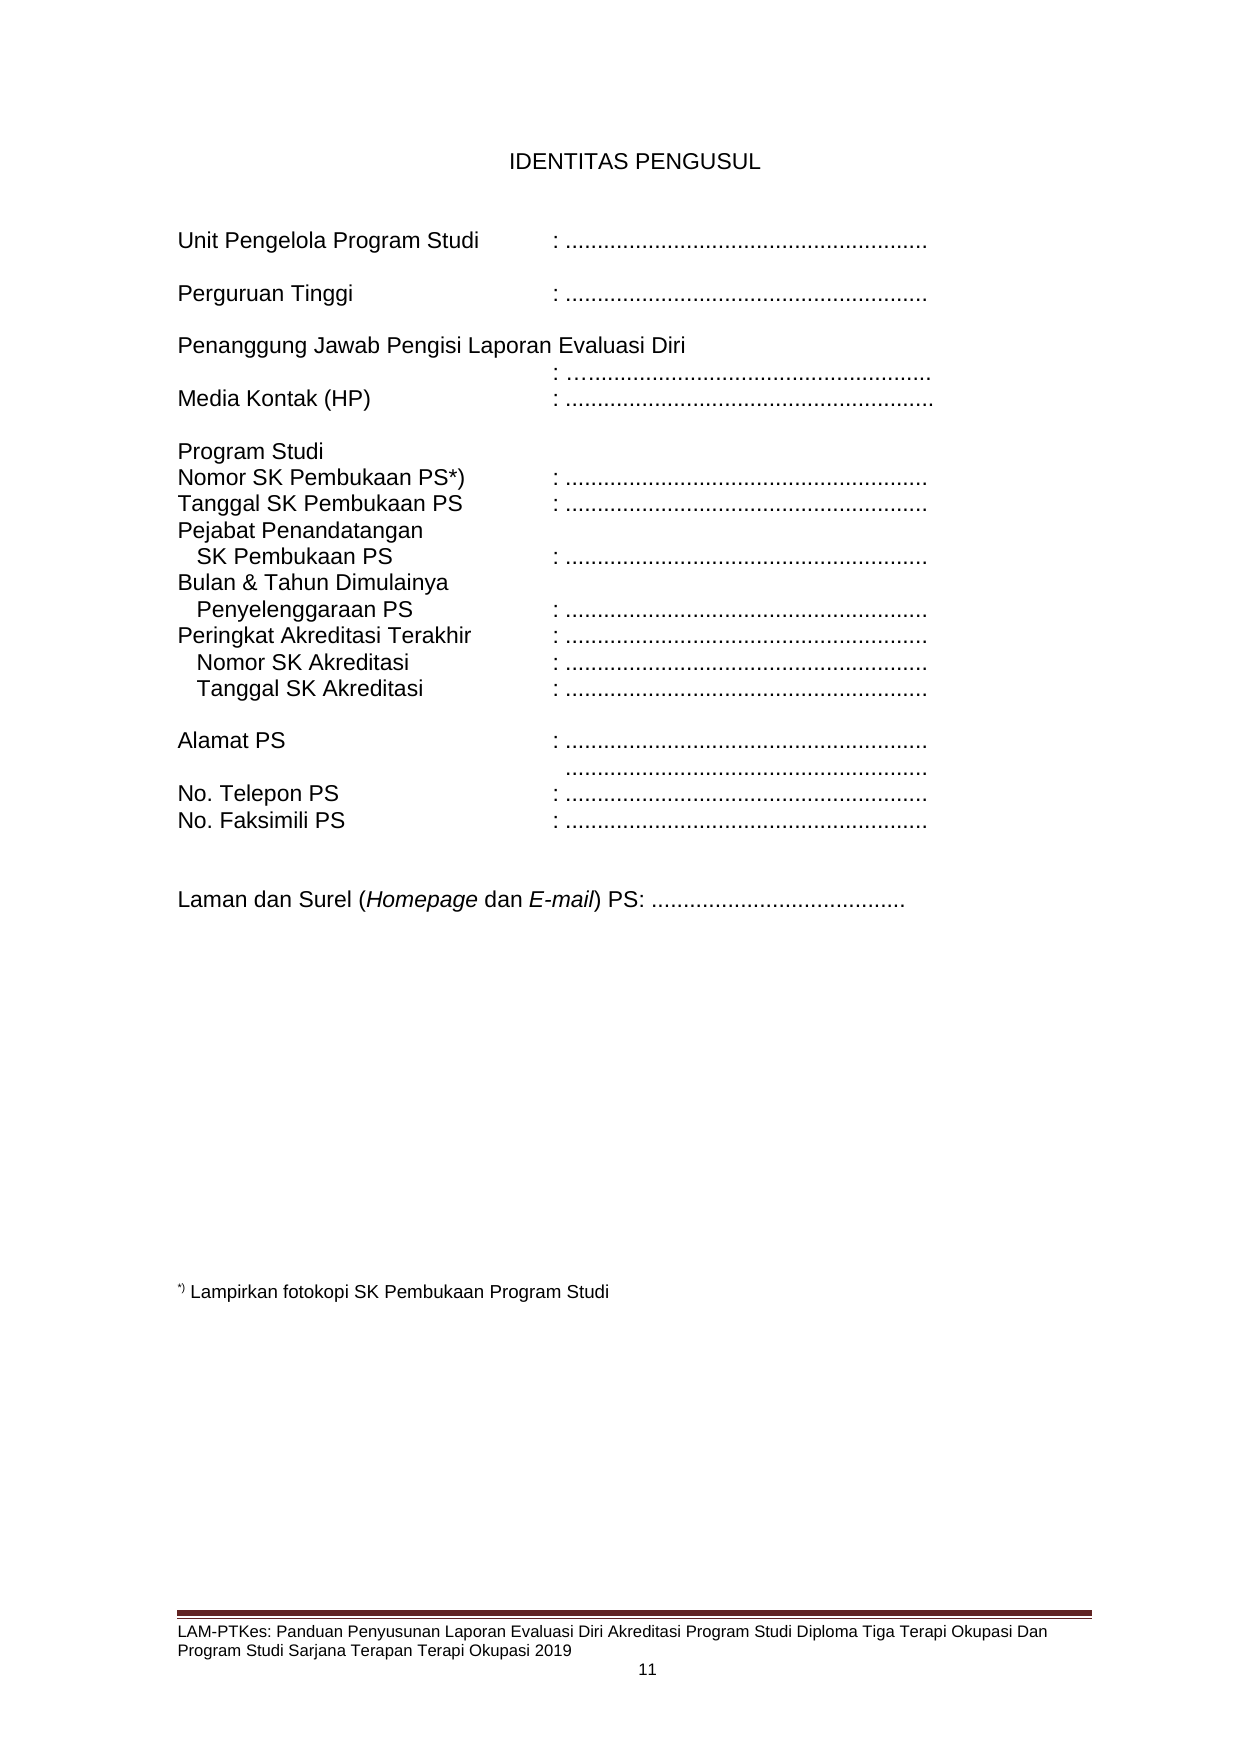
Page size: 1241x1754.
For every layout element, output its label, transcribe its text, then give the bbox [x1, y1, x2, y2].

text Unit Pengelola Program Studi : ......................................................... [177, 227, 1092, 253]
text Alamat PS : ......................................................... [177, 727, 1092, 754]
text Laman dan Surel (Homepage dan E-mail) PS: ........................................ [177, 886, 1092, 912]
text *) Lampirkan fotokopi SK Pembukaan Program Studi [177, 1281, 1092, 1302]
text ......................................................... [177, 754, 1092, 780]
text No. Telepon PS : ......................................................... [177, 780, 1092, 807]
text Perguruan Tinggi : ......................................................... [177, 279, 1092, 306]
text Tanggal SK Akreditasi : ......................................................... [177, 675, 1092, 701]
text IDENTITAS PENGUSUL [177, 148, 1092, 174]
text No. Faksimili PS : ......................................................... [177, 807, 1092, 833]
text Media Kontak (HP) : .......................................................... [177, 385, 1092, 411]
text Nomor SK Akreditasi : ......................................................... [177, 648, 1092, 675]
text Bulan & Tahun Dimulainya [177, 569, 1092, 596]
text Pejabat Penandatangan [177, 517, 1092, 543]
text Penanggung Jawab Pengisi Laporan Evaluasi Diri [177, 332, 1092, 358]
text Peringkat Akreditasi Terakhir : ......................................................... [177, 622, 1092, 648]
text Tanggal SK Pembukaan PS : ......................................................... [177, 490, 1092, 517]
text Program Studi [177, 438, 1092, 464]
text Penyelenggaraan PS : ......................................................... [177, 596, 1092, 622]
text Nomor SK Pembukaan PS*) : ......................................................... [177, 464, 1092, 490]
text SK Pembukaan PS : ......................................................... [177, 543, 1092, 569]
text : …...................................................... [177, 358, 1092, 385]
